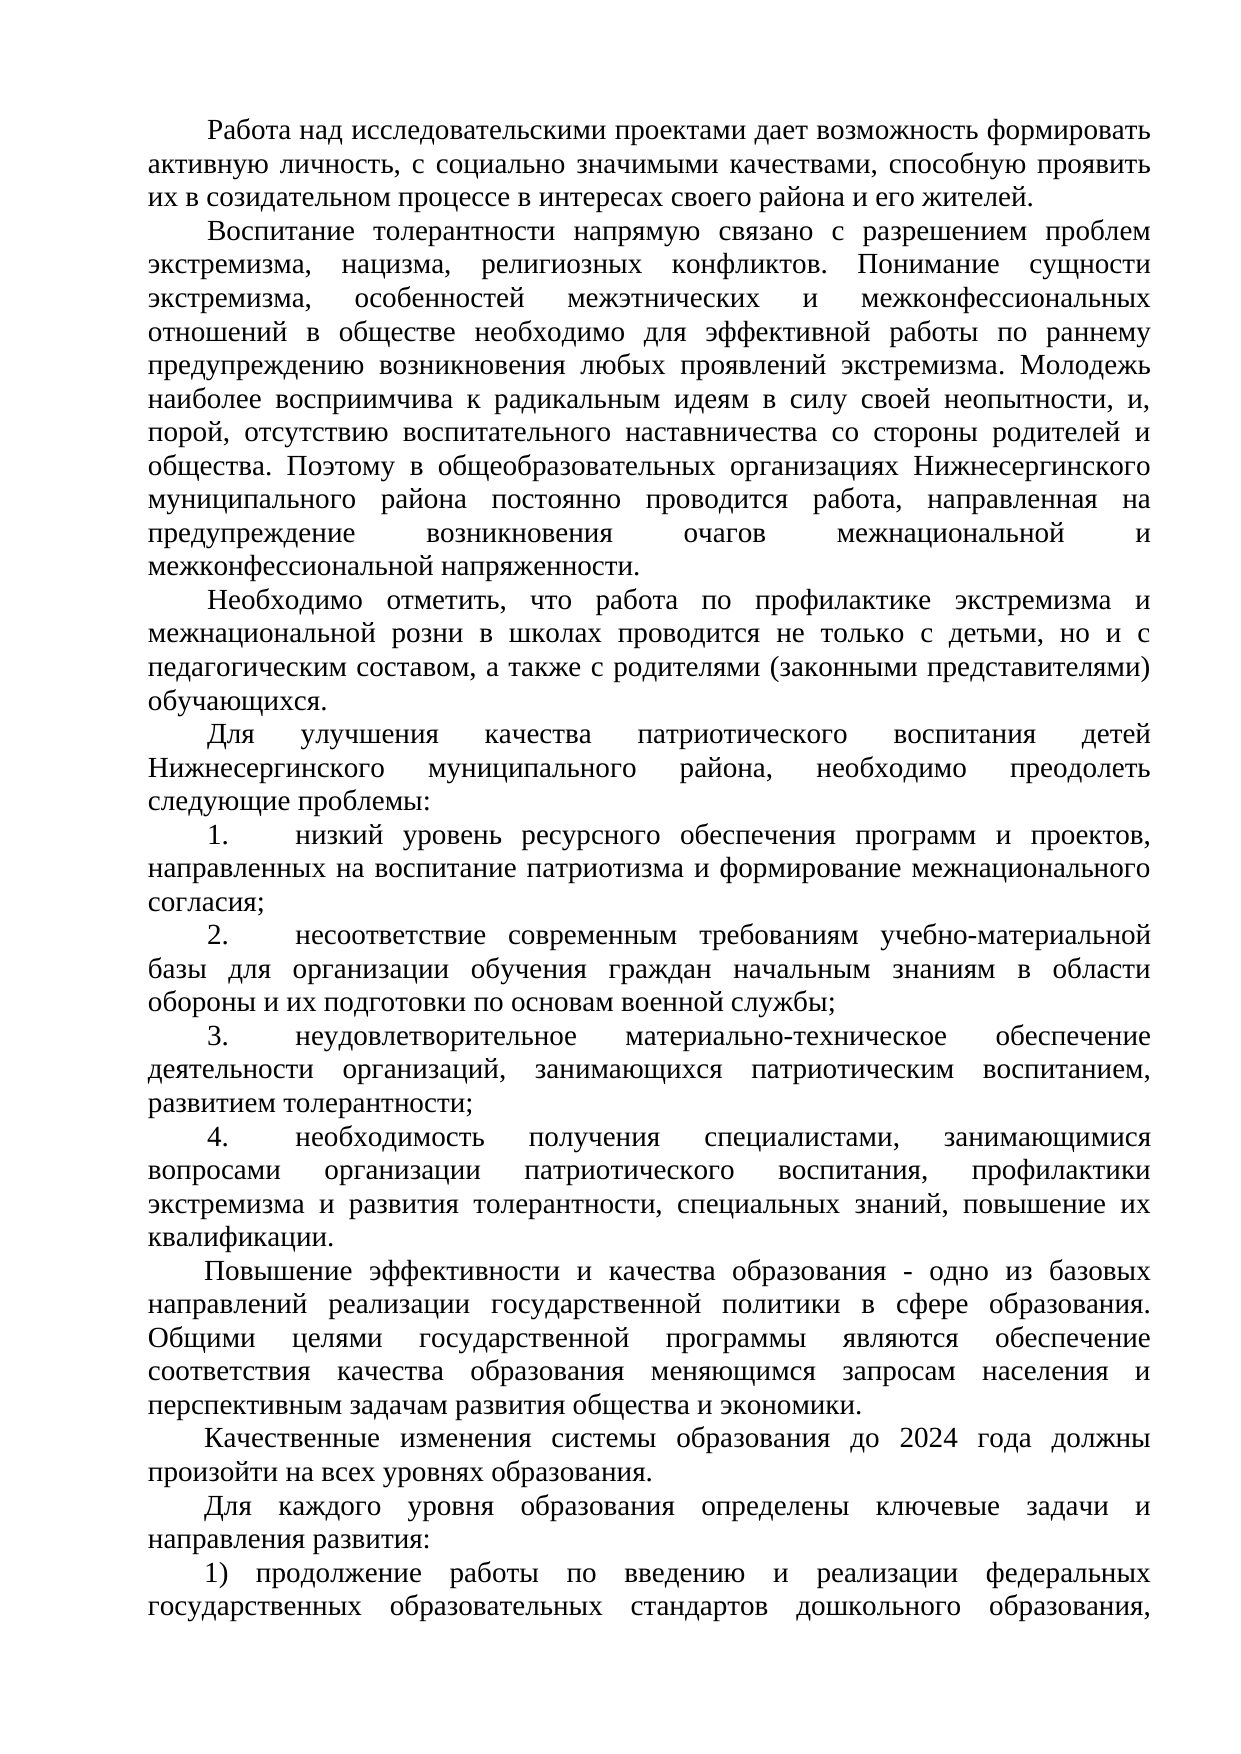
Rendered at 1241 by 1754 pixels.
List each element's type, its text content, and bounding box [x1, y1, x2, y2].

text Повышение эффективности и качества образования - одно из базовых направлений реализации государственной политики в сфере образования. Общими целями государственной программы являются обеспечение соответствия качества образования меняющимся запросам населения и перспективным задачам развития общества и экономики. [148, 1253, 1152, 1421]
text Работа над исследовательскими проектами дает возможность формировать активную личность, с социально значимыми качествами, способную проявить их в созидательном процессе в интересах своего района и его жителей. [148, 112, 1152, 213]
list несоответствие современным требованиям учебно-материальной базы для организации обучения граждан начальным знаниям в области обороны и их подготовки по основам военной службы; [148, 917, 1152, 1018]
text Для каждого уровня образования определены ключевые задачи и направления развития: [148, 1488, 1152, 1555]
list низкий уровень ресурсного обеспечения программ и проектов, направленных на воспитание патриотизма и формирование межнационального согласия; [148, 817, 1152, 917]
text Необходимо отметить, что работа по профилактике экстремизма и межнациональной розни в школах проводится не только с детьми, но и с педагогическим составом, а также с родителями (законными представителями) обучающихся. [148, 582, 1152, 716]
text Воспитание толерантности напрямую связано с разрешением проблем экстремизма, нацизма, религиозных конфликтов. Понимание сущности экстремизма, особенностей межэтнических и межконфессиональных отношений в обществе необходимо для эффективной работы по раннему предупреждению возникновения любых проявлений экстремизма. Молодежь наиболее восприимчива к радикальным идеям в силу своей неопытности, и, порой, отсутствию воспитательного наставничества со стороны родителей и общества. Поэтому в общеобразовательных организациях Нижнесергинского муниципального района постоянно проводится работа, направленная на предупреждение возникновения очагов межнациональной и межконфессиональной напряженности. [148, 213, 1152, 582]
text Качественные изменения системы образования до 2024 года должны произойти на всех уровнях образования. [148, 1421, 1152, 1488]
text Для улучшения качества патриотического воспитания детей Нижнесергинского муниципального района, необходимо преодолеть следующие проблемы: [148, 716, 1152, 817]
list необходимость получения специалистами, занимающимися вопросами организации патриотического воспитания, профилактики экстремизма и развития толерантности, специальных знаний, повышение их квалификации. [148, 1119, 1152, 1253]
list неудовлетворительное материально-техническое обеспечение деятельности организаций, занимающихся патриотическим воспитанием, развитием толерантности; [148, 1018, 1152, 1119]
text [148, 1555, 1152, 1622]
